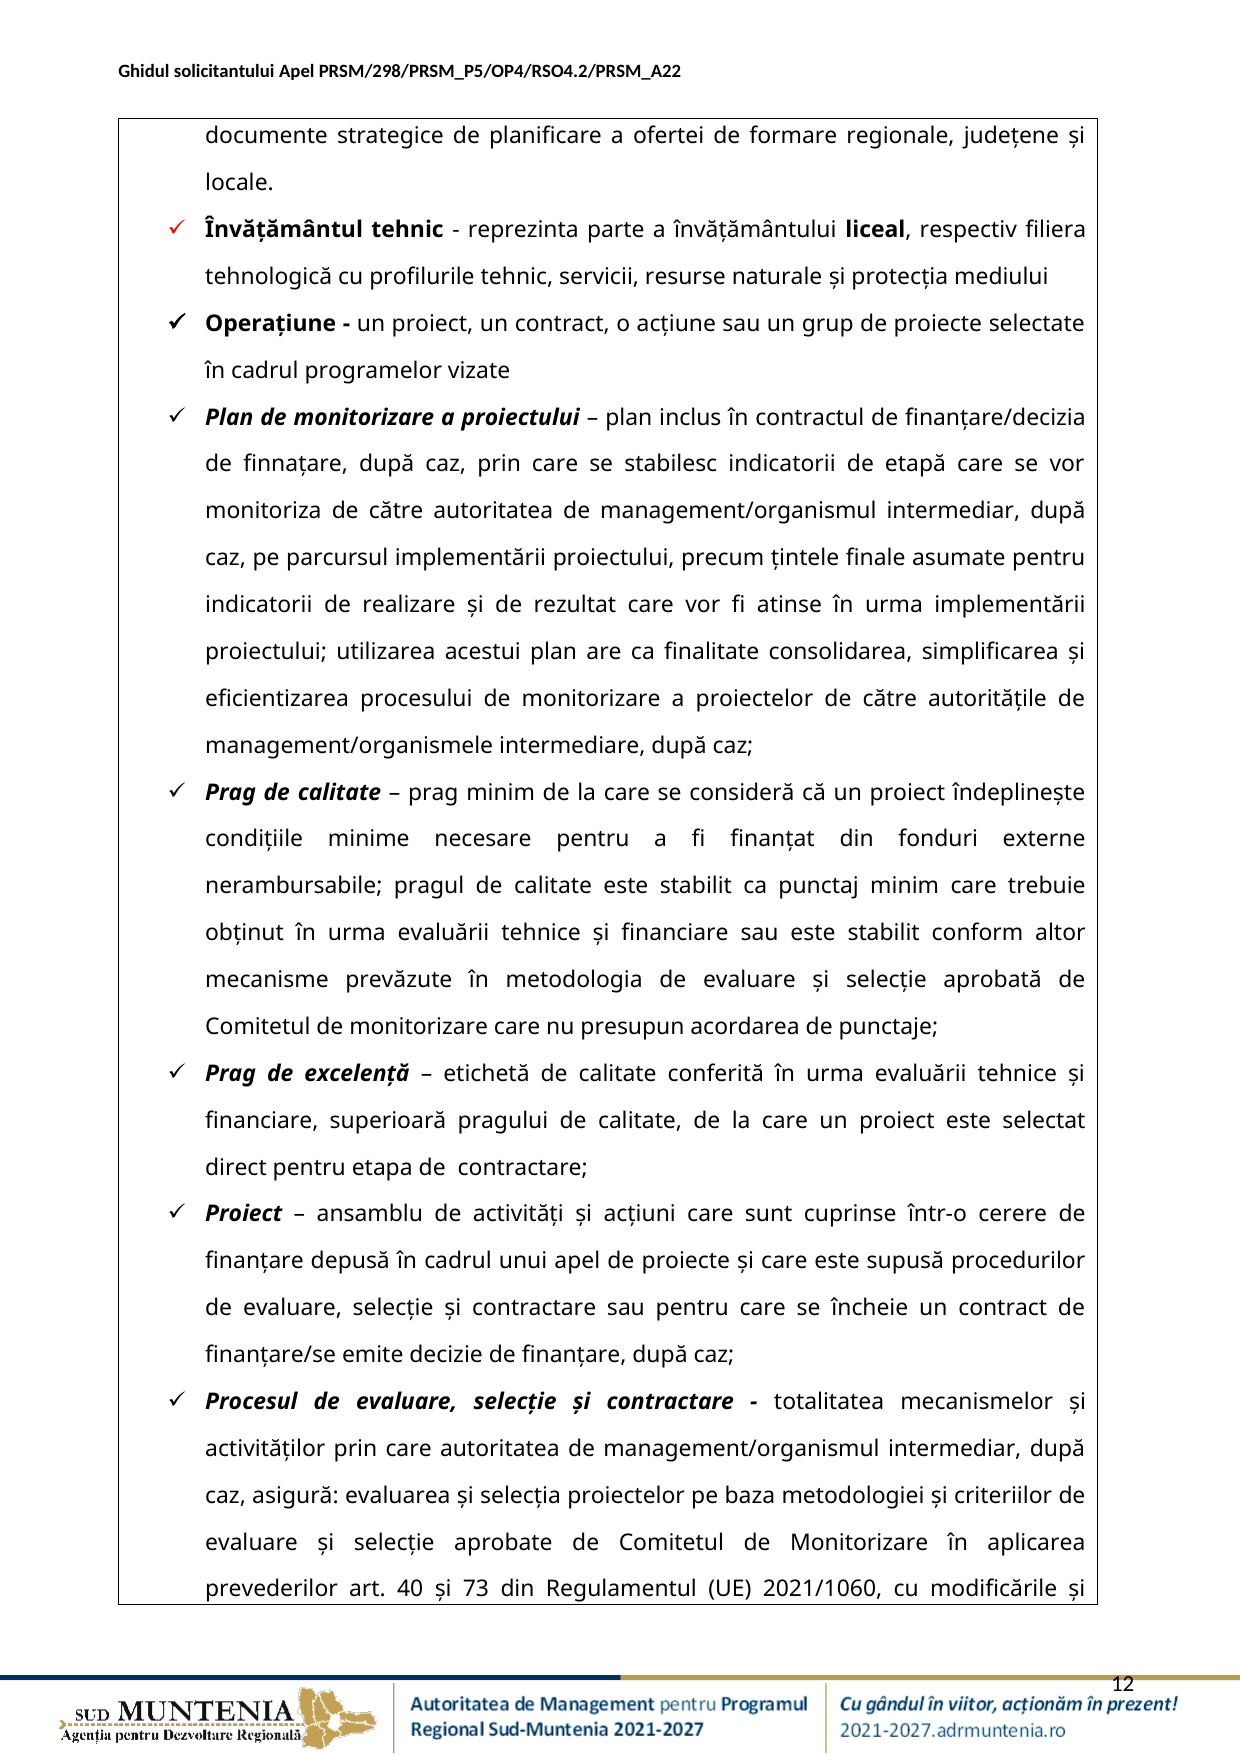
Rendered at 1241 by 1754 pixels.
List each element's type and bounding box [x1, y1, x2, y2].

picture [0, 1675, 1241, 1754]
table_header [119, 119, 1097, 1603]
